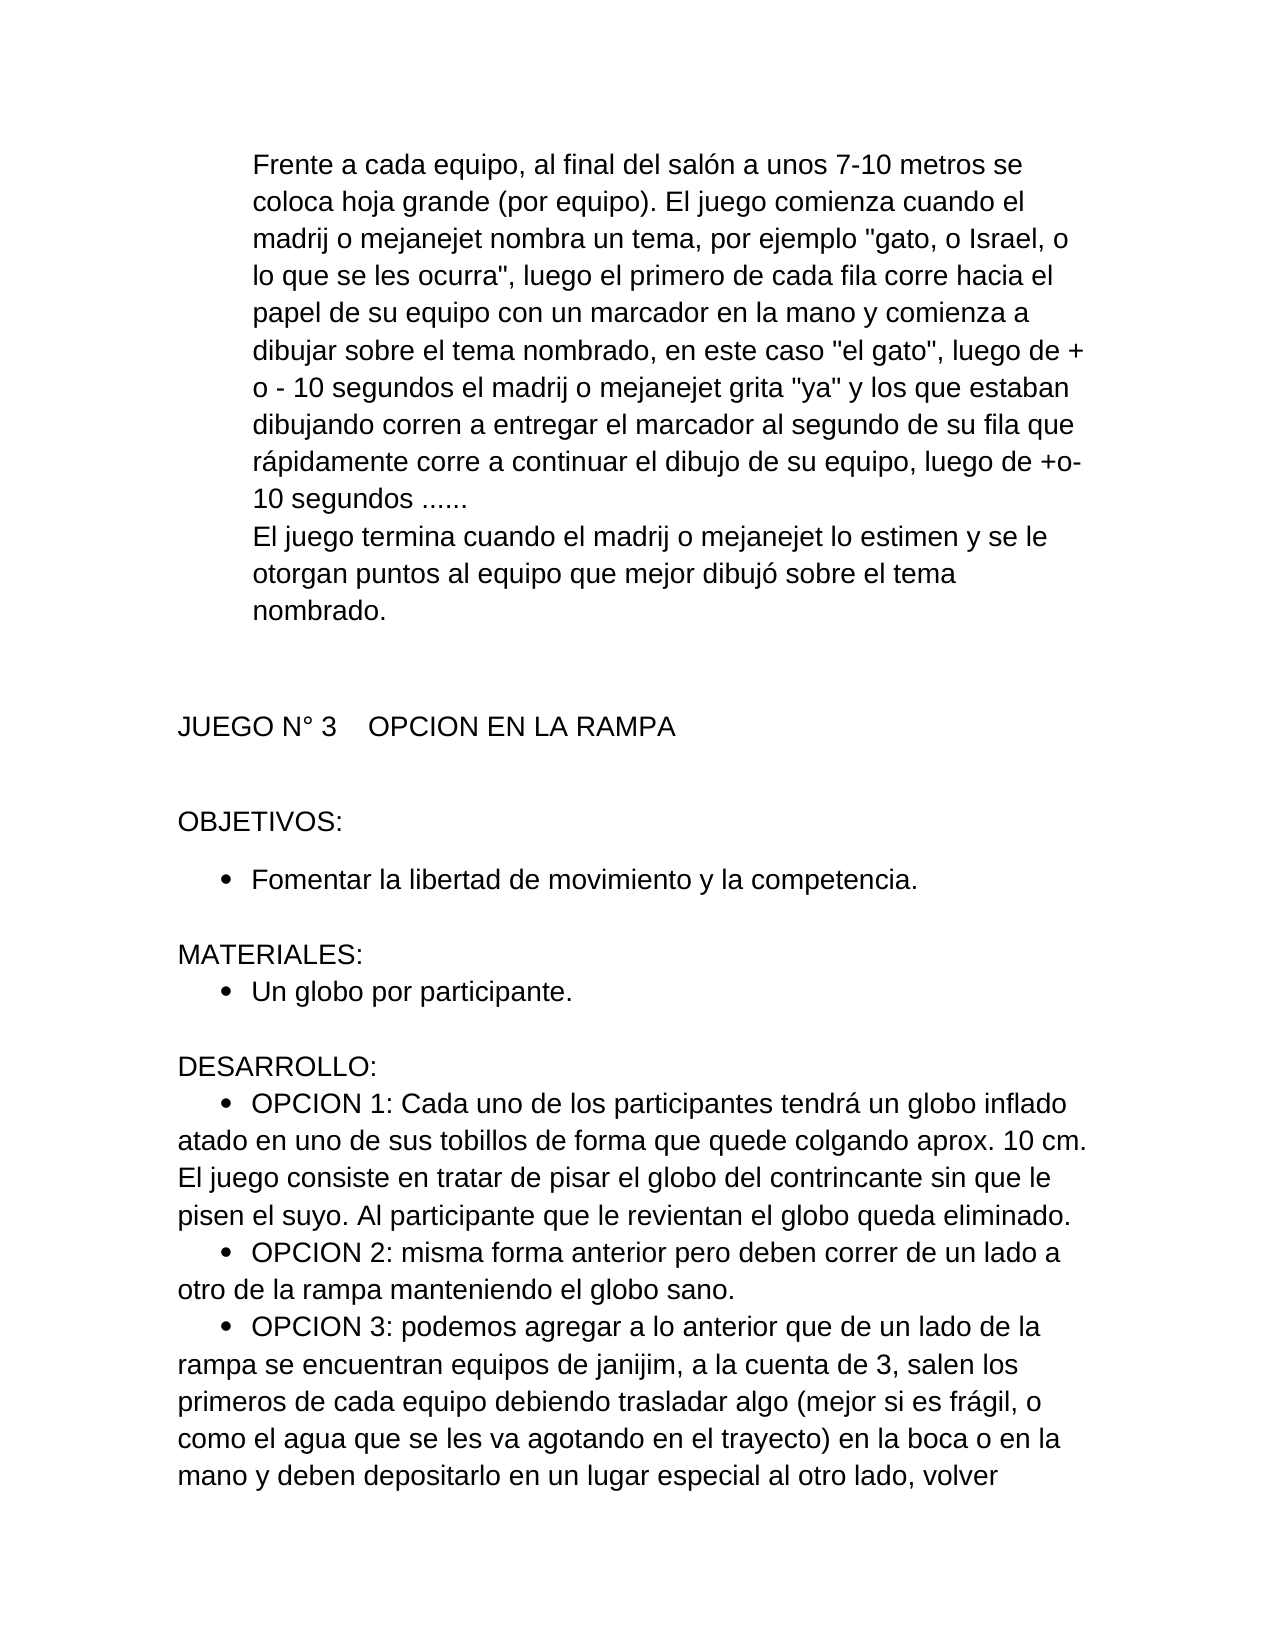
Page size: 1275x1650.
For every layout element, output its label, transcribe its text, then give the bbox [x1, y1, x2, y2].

list OPCION 1: Cada uno de los participantes tendrá un globo inflado atado en uno de sus tobillos de forma que quede colgando aprox. 10 cm. El juego consiste en tratar de pisar el globo del contrincante sin que le pisen el suyo. Al participante que le revientan el globo queda eliminado. [177, 1087, 1098, 1231]
list Fomentar la libertad de movimiento y la competencia. MATERIALES: [177, 863, 1098, 970]
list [252, 148, 1098, 626]
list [177, 1310, 1098, 1492]
text JUEGO N° 3 OPCION EN LA RAMPA [177, 710, 1098, 742]
list Un globo por participante. DESARROLLO: [177, 975, 1098, 1082]
list OPCION 2: misma forma anterior pero deben correr de un lado a otro de la rampa manteniendo el globo sano. [177, 1236, 1098, 1305]
text OBJETIVOS: [177, 768, 1098, 837]
